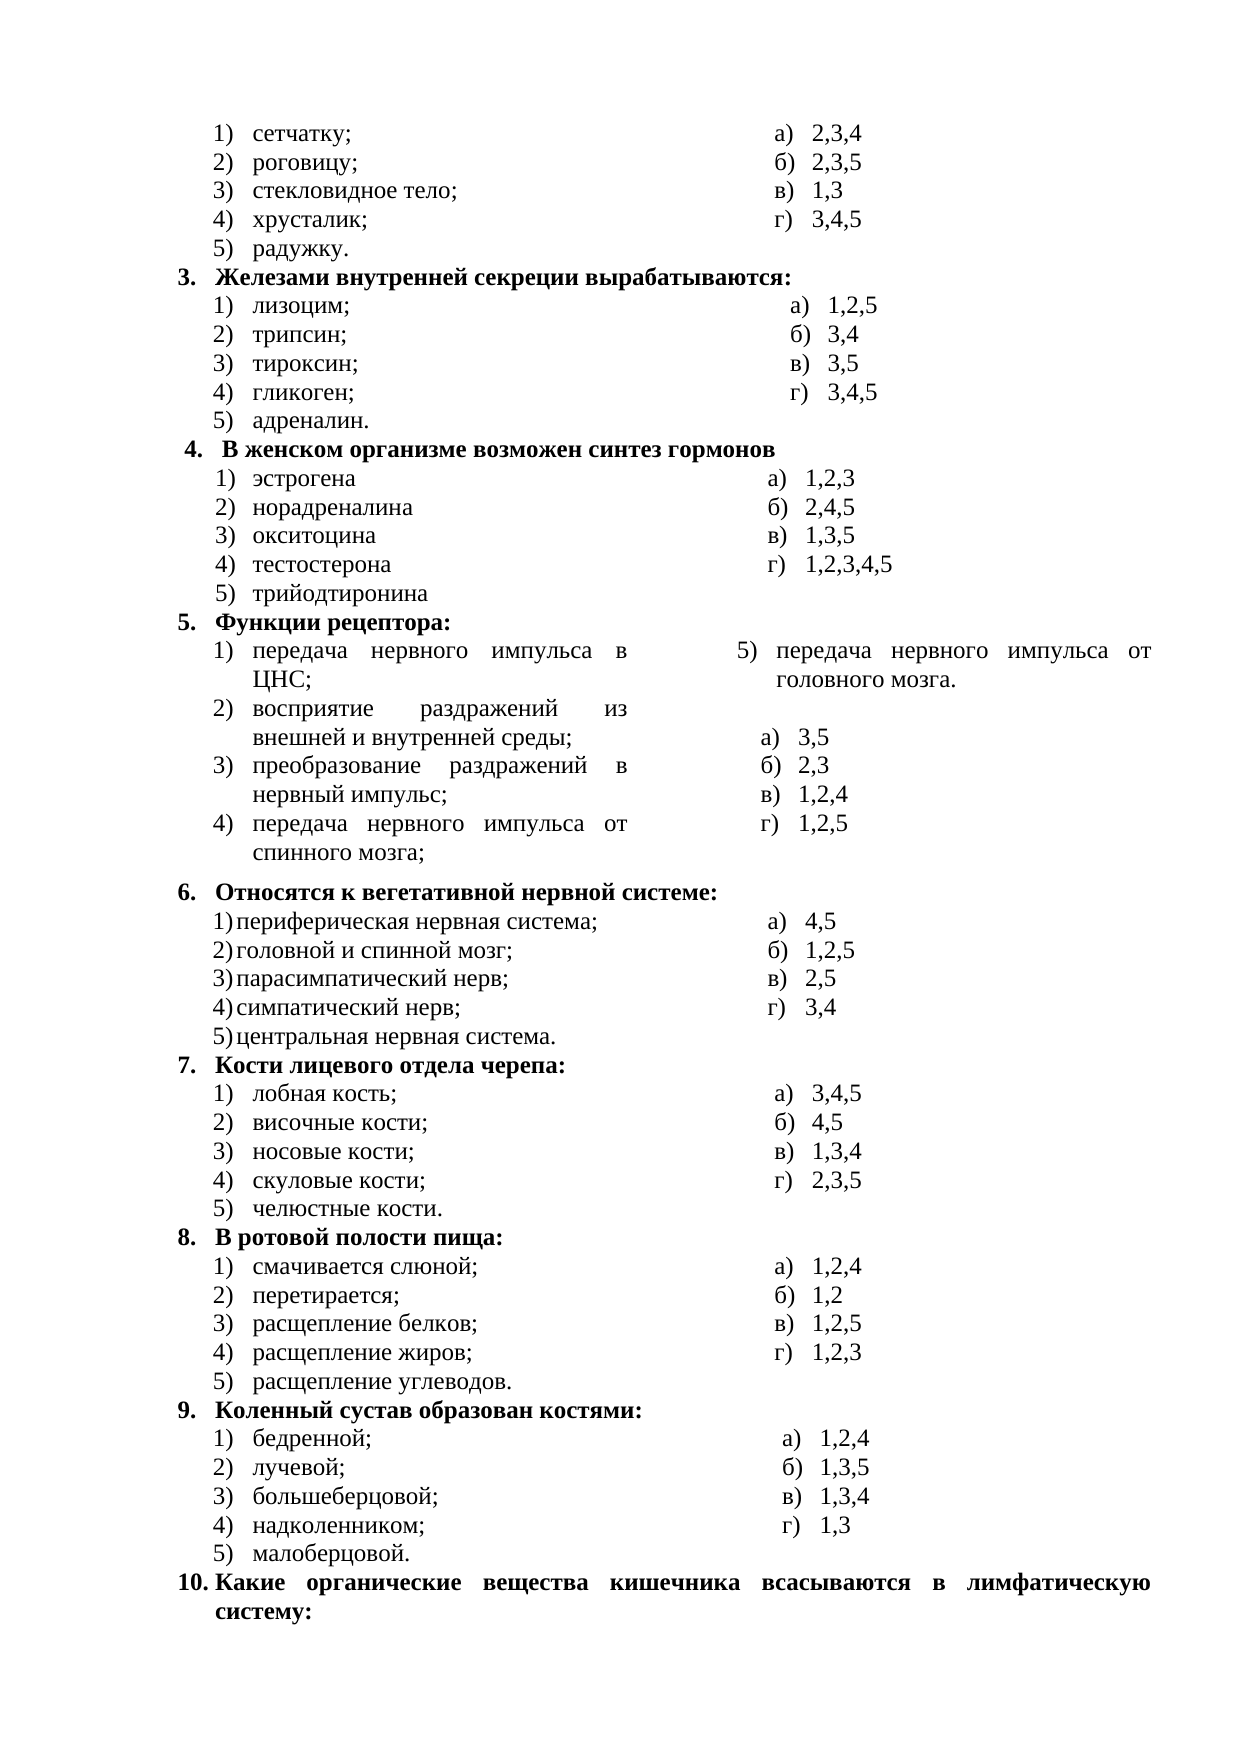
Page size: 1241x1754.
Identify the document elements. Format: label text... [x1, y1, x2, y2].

list Относятся к вегетативной нервной системе: [177, 878, 1152, 906]
list Кости лицевого отдела черепа: [177, 1050, 1152, 1078]
list височные кости; [213, 1107, 627, 1136]
list большеберцовой; [213, 1481, 627, 1510]
list хрусталик; [213, 204, 627, 233]
list адреналин. [213, 406, 627, 434]
list 1,3,4 [774, 1136, 1152, 1165]
list преобразование раздражений в нервный импульс; [213, 751, 627, 808]
list 1,3,4 [782, 1481, 1152, 1510]
list 2,3,5 [774, 147, 1152, 176]
list лобная кость; [213, 1078, 627, 1107]
list перетирается; [213, 1280, 627, 1308]
list 3,5 [790, 348, 1152, 377]
list симпатический нерв; [212, 992, 627, 1021]
list лизоцим; [213, 291, 627, 319]
list радужку. [213, 233, 627, 262]
list 1,2,5 [790, 291, 1152, 319]
list скуловые кости; [213, 1165, 627, 1193]
list 2,3,5 [774, 1165, 1152, 1193]
list 3,4 [767, 992, 1152, 1021]
list 3,4,5 [774, 1078, 1152, 1107]
list 2,3,4 [774, 118, 1152, 147]
list 3,4,5 [774, 204, 1152, 233]
list В женском организме возможен синтез гормонов [184, 434, 1152, 463]
list 1,2 [774, 1280, 1152, 1308]
list 2,5 [767, 963, 1152, 992]
list 1,3,5 [767, 521, 1152, 549]
list центральная нервная система. [212, 1021, 627, 1050]
list бедренной; [213, 1423, 627, 1452]
list расщепление жиров; [213, 1337, 627, 1366]
list парасимпатический нерв; [212, 963, 627, 992]
list 2,3 [760, 751, 1152, 779]
list лучевой; [213, 1452, 627, 1481]
list восприятие раздражений из внешней и внутренней среды; [213, 693, 627, 751]
list 1,2,5 [760, 808, 1152, 837]
list смачивается слюной; [213, 1251, 627, 1280]
list передача нервного импульса от головного мозга. [737, 636, 1152, 693]
list гликоген; [213, 377, 627, 406]
list Функции рецептора: [177, 607, 1152, 636]
list 1,2,4 [782, 1423, 1152, 1452]
list 1,3 [782, 1510, 1152, 1538]
list 1,2,4 [774, 1251, 1152, 1280]
list тестостерона [215, 549, 627, 578]
list трипсин; [213, 319, 627, 348]
list В ротовой полости пища: [177, 1222, 1152, 1251]
list тироксин; [213, 348, 627, 377]
list Железами внутренней секреции вырабатываются: [177, 262, 1152, 291]
list окситоцина [215, 521, 627, 549]
list 1,3,5 [782, 1452, 1152, 1481]
list челюстные кости. [213, 1193, 627, 1222]
list 3,4 [790, 319, 1152, 348]
list Коленный сустав образован костями: [177, 1395, 1152, 1423]
list стекловидное тело; [213, 176, 627, 204]
list 1,2,3 [774, 1337, 1152, 1366]
list трийодтиронина [215, 578, 627, 607]
list 4,5 [767, 906, 1152, 935]
list норадреналина [215, 492, 627, 521]
list периферическая нервная система; [212, 906, 627, 935]
list 3,4,5 [790, 377, 1152, 406]
list носовые кости; [213, 1136, 627, 1165]
list 1,2,5 [774, 1308, 1152, 1337]
list 4,5 [774, 1107, 1152, 1136]
list 1,2,3,4,5 [767, 549, 1152, 578]
list роговицу; [213, 147, 627, 176]
list 1,2,4 [760, 779, 1152, 808]
list 2,4,5 [767, 492, 1152, 521]
list передача нервного импульса в ЦНС; [213, 636, 627, 693]
list головной и спинной мозг; [212, 935, 627, 963]
list расщепление углеводов. [213, 1366, 627, 1395]
list 1,2,3 [767, 463, 1152, 492]
list передача нервного импульса от спинного мозга; [213, 808, 627, 866]
list надколенником; [213, 1510, 627, 1538]
list сетчатку; [213, 118, 627, 147]
list 1,2,5 [767, 935, 1152, 963]
list Какие органические вещества кишечника всасываются в лимфатическую систему: [177, 1567, 1152, 1625]
list малоберцовой. [213, 1538, 627, 1567]
list эстрогена [215, 463, 627, 492]
list 3,5 [760, 722, 1152, 751]
list расщепление белков; [213, 1308, 627, 1337]
list 1,3 [774, 176, 1152, 204]
